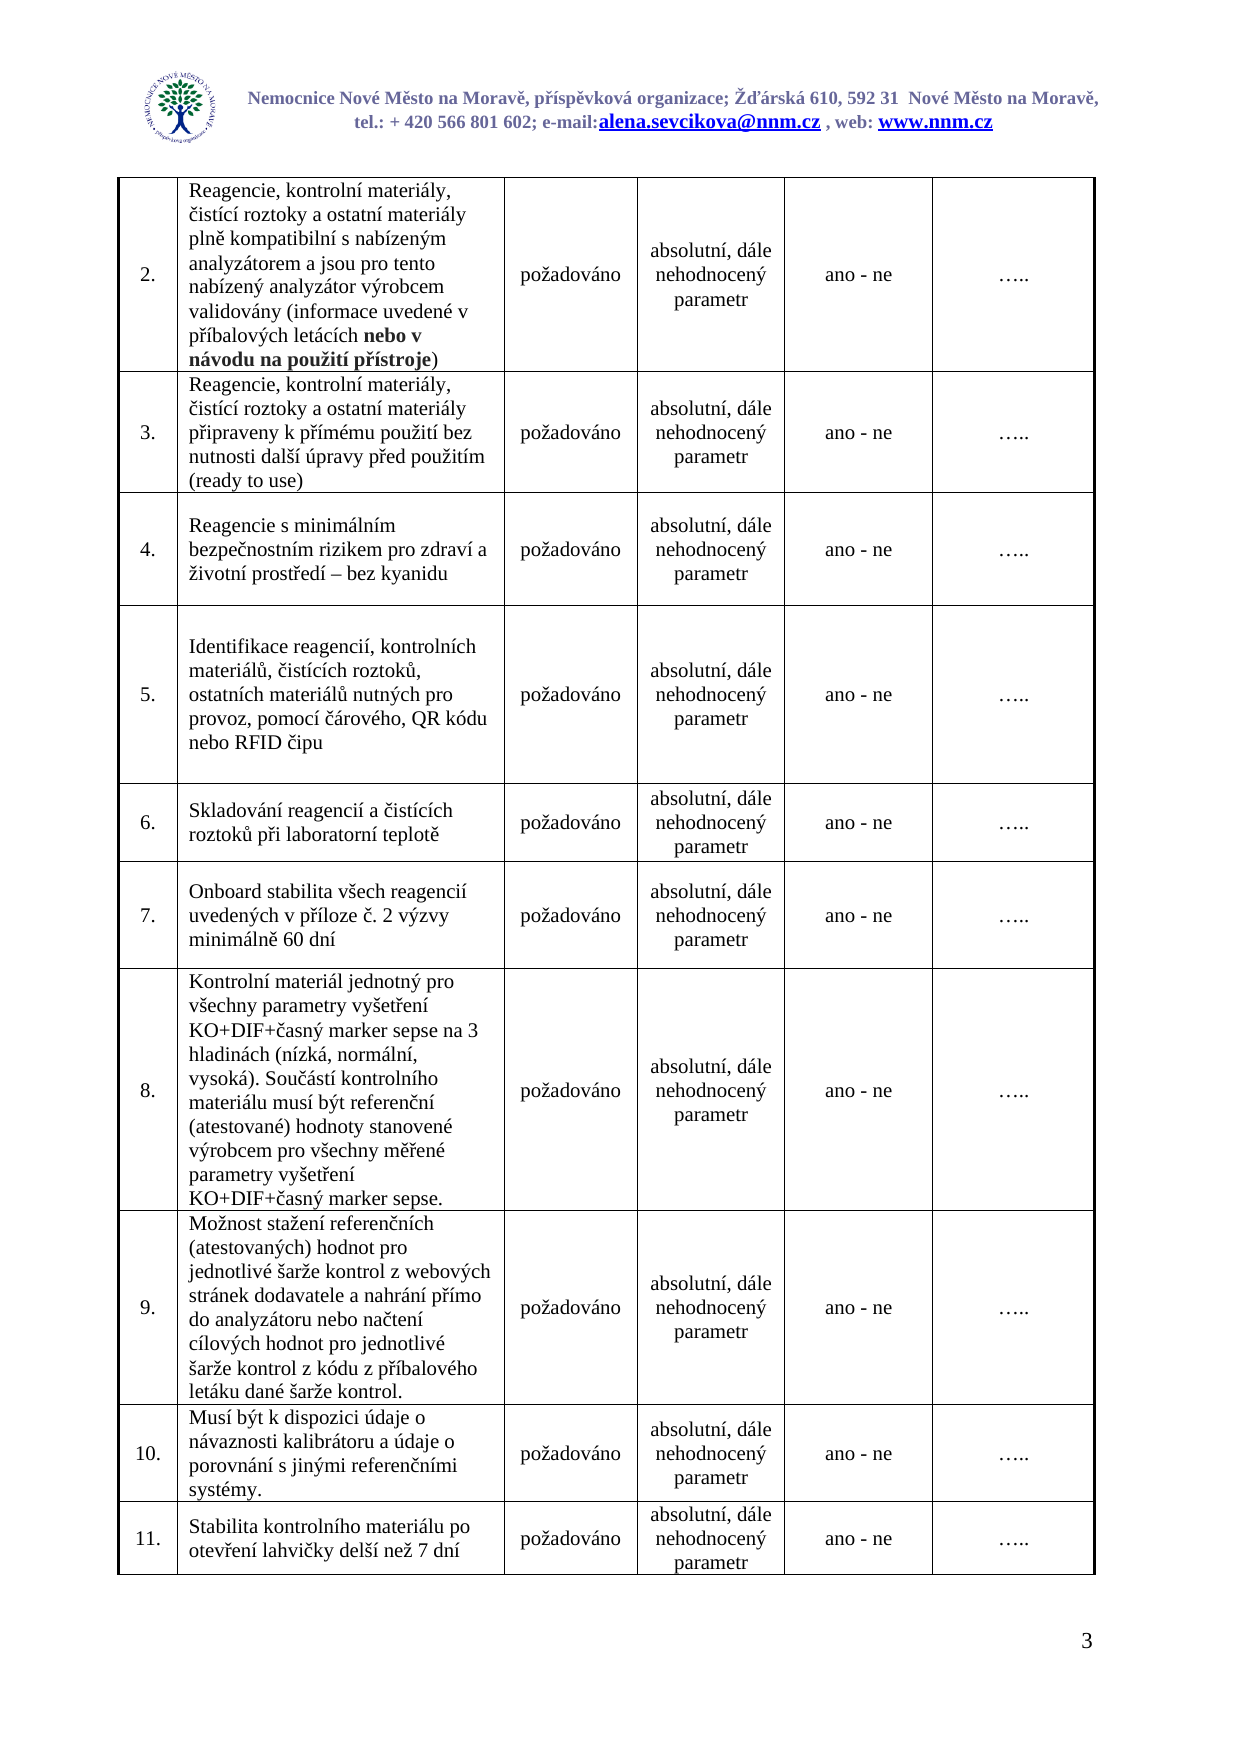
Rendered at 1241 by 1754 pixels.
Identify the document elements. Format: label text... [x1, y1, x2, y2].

table_cell ano - ne [785, 372, 932, 492]
table_cell ….. [933, 1405, 1093, 1501]
table_cell ….. [933, 784, 1093, 861]
table_cell 8. [120, 969, 177, 1210]
table_cell požadováno [505, 862, 637, 968]
table_cell ….. [933, 1211, 1093, 1403]
table_cell 3. [120, 372, 177, 492]
table_cell absolutní, dále nehodnocený parametr [638, 862, 784, 968]
table_cell ….. [933, 606, 1093, 783]
table_cell 2. [120, 178, 177, 371]
table_cell Reagencie, kontrolní materiály, čistící roztoky a ostatní materiály plně kompatibilní s nabízeným analyzátorem a jsou pro tento nabízený analyzátor výrobcem validovány (informace uvedené v příbalových letácích nebo v návodu na použití přístroje) [178, 178, 504, 371]
table_cell ….. [933, 969, 1093, 1210]
table_cell požadováno [505, 606, 637, 783]
table_cell Identifikace reagencií, kontrolních materiálů, čistících roztoků, ostatních materiálů nutných pro provoz, pomocí čárového, QR kódu nebo RFID čipu [178, 606, 504, 783]
table_cell absolutní, dále nehodnocený parametr [638, 1211, 784, 1403]
table_cell požadováno [505, 493, 637, 605]
table_cell ano - ne [785, 784, 932, 861]
table_cell požadováno [505, 372, 637, 492]
table_cell Reagencie s minimálním bezpečnostním rizikem pro zdraví a životní prostředí – bez kyanidu [178, 493, 504, 605]
table_cell Onboard stabilita všech reagencií uvedených v příloze č. 2 výzvy minimálně 60 dní [178, 862, 504, 968]
table_cell ano - ne [785, 1211, 932, 1403]
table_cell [638, 178, 784, 371]
table_cell Možnost stažení referenčních (atestovaných) hodnot pro jednotlivé šarže kontrol z webových stránek dodavatele a nahrání přímo do analyzátoru nebo načtení cílových hodnot pro jednotlivé šarže kontrol z kódu z příbalového letáku dané šarže kontrol. [178, 1211, 504, 1403]
table_cell ….. [933, 862, 1093, 968]
table_cell požadováno [505, 1502, 637, 1574]
table_cell 9. [120, 1211, 177, 1403]
table_cell absolutní, dále nehodnocený parametr [638, 1502, 784, 1574]
table_cell Stabilita kontrolního materiálu po otevření lahvičky delší než 7 dní [178, 1502, 504, 1574]
table_cell požadováno [505, 969, 637, 1210]
table_cell ano - ne [785, 493, 932, 605]
table_cell požadováno [505, 784, 637, 861]
table_cell 7. [120, 862, 177, 968]
table_cell 11. [120, 1502, 177, 1574]
table_cell absolutní, dále nehodnocený parametr [638, 969, 784, 1210]
table_cell absolutní, dále nehodnocený parametr [638, 784, 784, 861]
table_cell ano - ne [785, 862, 932, 968]
table_cell Kontrolní materiál jednotný pro všechny parametry vyšetření KO+DIF+časný marker sepse na 3 hladinách (nízká, normální, vysoká). Součástí kontrolního materiálu musí být referenční (atestované) hodnoty stanovené výrobcem pro všechny měřené parametry vyšetření KO+DIF+časný marker sepse. [178, 969, 504, 1210]
table_cell 5. [120, 606, 177, 783]
table_cell požadováno [505, 178, 637, 371]
table_cell ano - ne [785, 1405, 932, 1501]
table_cell ….. [933, 178, 1093, 371]
table_cell ano - ne [785, 1502, 932, 1574]
table_cell absolutní, dále nehodnocený parametr [638, 606, 784, 783]
table_cell Musí být k dispozici údaje o návaznosti kalibrátoru a údaje o porovnání s jinými referenčními systémy. [178, 1405, 504, 1501]
table_cell ano - ne [785, 606, 932, 783]
table_cell požadováno [505, 1211, 637, 1403]
table_cell ano - ne [785, 178, 932, 371]
table_cell absolutní, dále nehodnocený parametr [638, 493, 784, 605]
table_cell Skladování reagencií a čistících roztoků při laboratorní teplotě [178, 784, 504, 861]
table_cell 6. [120, 784, 177, 861]
table_cell požadováno [505, 1405, 637, 1501]
table_cell Reagencie, kontrolní materiály, čistící roztoky a ostatní materiály připraveny k přímému použití bez nutnosti další úpravy před použitím (ready to use) [178, 372, 504, 492]
table_cell absolutní, dále nehodnocený parametr [638, 372, 784, 492]
table_cell ….. [933, 493, 1093, 605]
table_cell ….. [933, 1502, 1093, 1574]
table_cell ….. [933, 372, 1093, 492]
table_cell 10. [120, 1405, 177, 1501]
table_cell ano - ne [785, 969, 932, 1210]
table_cell 4. [120, 493, 177, 605]
table_cell absolutní, dále nehodnocený parametr [638, 1405, 784, 1501]
